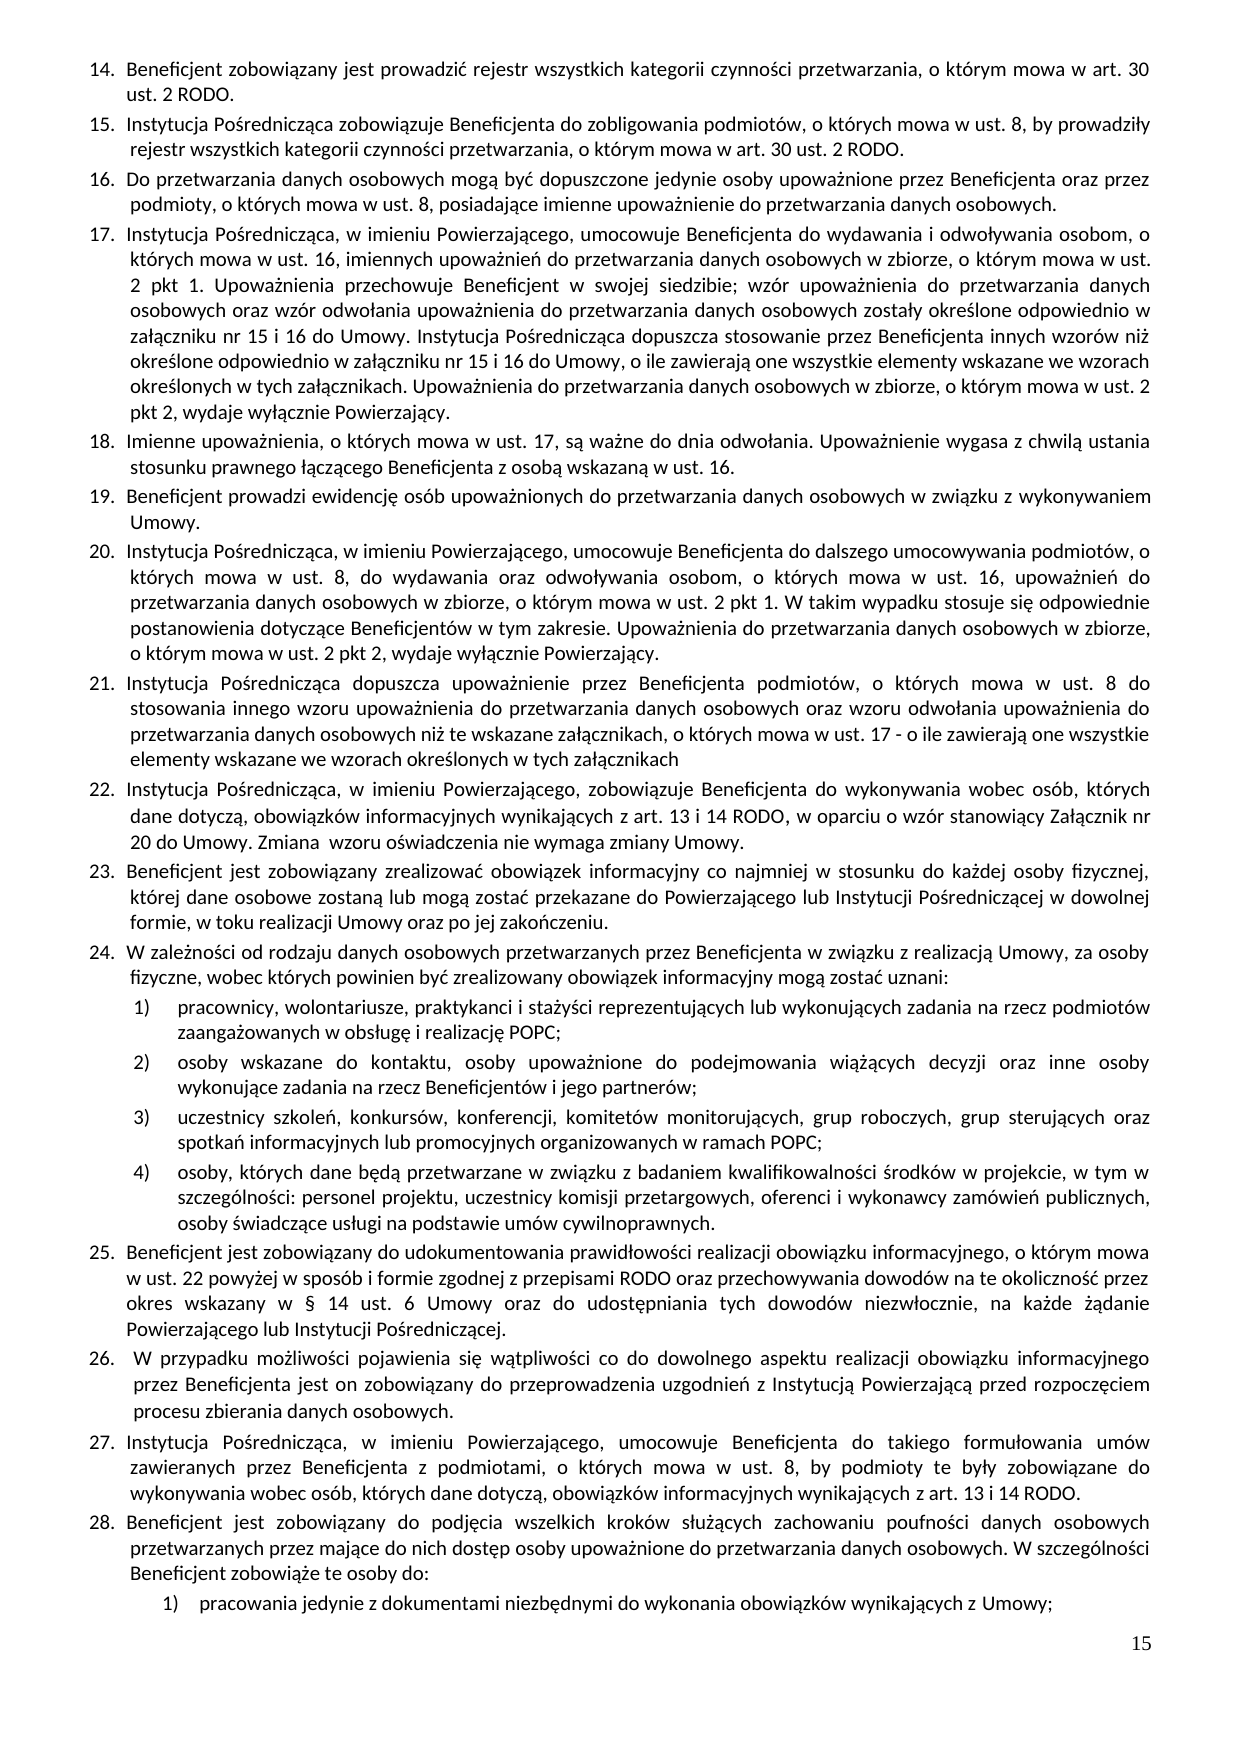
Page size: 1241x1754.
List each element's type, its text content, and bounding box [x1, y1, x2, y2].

list Instytucja Pośrednicząca dopuszcza upoważnienie przez Beneficjenta podmiotów, o których mowa w ust. 8 do stosowania innego wzoru upoważnienia do przetwarzania danych osobowych oraz wzoru odwołania upoważnienia do przetwarzania danych osobowych niż te wskazane załącznikach, o których mowa w ust. 17 - o ile zawierają one wszystkie elementy wskazane we wzorach określonych w tych załącznikach [89, 670, 1152, 772]
list pracowania jedynie z dokumentami niezbędnymi do wykonania obowiązków wynikających z Umowy; [162, 1590, 1152, 1615]
list Instytucja Pośrednicząca, w imieniu Powierzającego, umocowuje Beneficjenta do dalszego umocowywania podmiotów, o których mowa w ust. 8, do wydawania oraz odwoływania osobom, o których mowa w ust. 16, upoważnień do przetwarzania danych osobowych w zbiorze, o którym mowa w ust. 2 pkt 1. W takim wypadku stosuje się odpowiednie postanowienia dotyczące Beneficjentów w tym zakresie. Upoważnienia do przetwarzania danych osobowych w zbiorze, o którym mowa w ust. 2 pkt 2, wydaje wyłącznie Powierzający. [89, 539, 1152, 666]
list Instytucja Pośrednicząca zobowiązuje Beneficjenta do zobligowania podmiotów, o których mowa w ust. 8, by prowadziły rejestr wszystkich kategorii czynności przetwarzania, o którym mowa w art. 30 ust. 2 RODO. [89, 111, 1152, 162]
list Do przetwarzania danych osobowych mogą być dopuszczone jedynie osoby upoważnione przez Beneficjenta oraz przez podmioty, o których mowa w ust. 8, posiadające imienne upoważnienie do przetwarzania danych osobowych. [89, 166, 1152, 217]
list W zależności od rodzaju danych osobowych przetwarzanych przez Beneficjenta w związku z realizacją Umowy, za osoby fizyczne, wobec których powinien być zrealizowany obowiązek informacyjny mogą zostać uznani: [89, 939, 1152, 990]
list uczestnicy szkoleń, konkursów, konferencji, komitetów monitorujących, grup roboczych, grup sterujących oraz spotkań informacyjnych lub promocyjnych organizowanych w ramach POPC; [133, 1104, 1152, 1155]
list W przypadku możliwości pojawienia się wątpliwości co do dowolnego aspektu realizacji obowiązku informacyjnego przez Beneficjenta jest on zobowiązany do przeprowadzenia uzgodnień z Instytucją Powierzającą przed rozpoczęciem procesu zbierania danych osobowych. [89, 1345, 1152, 1425]
list Instytucja Pośrednicząca, w imieniu Powierzającego, zobowiązuje Beneficjenta do wykonywania wobec osób, których dane dotyczą, obowiązków informacyjnych wynikających z art. 13 i 14 RODO, w oparciu o wzór stanowiący Załącznik nr 20 do Umowy. Zmiana wzoru oświadczenia nie wymaga zmiany Umowy. [89, 776, 1152, 854]
list osoby wskazane do kontaktu, osoby upoważnione do podejmowania wiążących decyzji oraz inne osoby wykonujące zadania na rzecz Beneficjentów i jego partnerów; [133, 1049, 1152, 1100]
list Beneficjent zobowiązany jest prowadzić rejestr wszystkich kategorii czynności przetwarzania, o którym mowa w art. 30 ust. 2 RODO. [89, 56, 1152, 107]
list Beneficjent prowadzi ewidencję osób upoważnionych do przetwarzania danych osobowych w związku z wykonywaniem Umowy. [89, 484, 1152, 534]
list Beneficjent jest zobowiązany do podjęcia wszelkich kroków służących zachowaniu poufności danych osobowych przetwarzanych przez mające do nich dostęp osoby upoważnione do przetwarzania danych osobowych. W szczególności Beneficjent zobowiąże te osoby do: [89, 1509, 1152, 1586]
list pracownicy, wolontariusze, praktykanci i stażyści reprezentujących lub wykonujących zadania na rzecz podmiotów zaangażowanych w obsługę i realizację POPC; [133, 994, 1152, 1045]
list Beneficjent jest zobowiązany zrealizować obowiązek informacyjny co najmniej w stosunku do każdej osoby fizycznej, której dane osobowe zostaną lub mogą zostać przekazane do Powierzającego lub Instytucji Pośredniczącej w dowolnej formie, w toku realizacji Umowy oraz po jej zakończeniu. [89, 859, 1152, 935]
list Beneficjent jest zobowiązany do udokumentowania prawidłowości realizacji obowiązku informacyjnego, o którym mowa w ust. 22 powyżej w sposób i formie zgodnej z przepisami RODO oraz przechowywania dowodów na te okoliczność przez okres wskazany w § 14 ust. 6 Umowy oraz do udostępniania tych dowodów niezwłocznie, na każde żądanie Powierzającego lub Instytucji Pośredniczącej. [89, 1239, 1152, 1341]
list osoby, których dane będą przetwarzane w związku z badaniem kwalifikowalności środków w projekcie, w tym w szczególności: personel projektu, uczestnicy komisji przetargowych, oferenci i wykonawcy zamówień publicznych, osoby świadczące usługi na podstawie umów cywilnoprawnych. [133, 1159, 1152, 1235]
list Instytucja Pośrednicząca, w imieniu Powierzającego, umocowuje Beneficjenta do wydawania i odwoływania osobom, o których mowa w ust. 16, imiennych upoważnień do przetwarzania danych osobowych w zbiorze, o którym mowa w ust. 2 pkt 1. Upoważnienia przechowuje Beneficjent w swojej siedzibie; wzór upoważnienia do przetwarzania danych osobowych oraz wzór odwołania upoważnienia do przetwarzania danych osobowych zostały określone odpowiednio w załączniku nr 15 i 16 do Umowy. Instytucja Pośrednicząca dopuszcza stosowanie przez Beneficjenta innych wzorów niż określone odpowiednio w załączniku nr 15 i 16 do Umowy, o ile zawierają one wszystkie elementy wskazane we wzorach określonych w tych załącznikach. Upoważnienia do przetwarzania danych osobowych w zbiorze, o którym mowa w ust. 2 pkt 2, wydaje wyłącznie Powierzający. [89, 221, 1152, 424]
list Imienne upoważnienia, o których mowa w ust. 17, są ważne do dnia odwołania. Upoważnienie wygasa z chwilą ustania stosunku prawnego łączącego Beneficjenta z osobą wskazaną w ust. 16. [89, 429, 1152, 479]
list Instytucja Pośrednicząca, w imieniu Powierzającego, umocowuje Beneficjenta do takiego formułowania umów zawieranych przez Beneficjenta z podmiotami, o których mowa w ust. 8, by podmioty te były zobowiązane do wykonywania wobec osób, których dane dotyczą, obowiązków informacyjnych wynikających z art. 13 i 14 RODO. [89, 1429, 1152, 1505]
